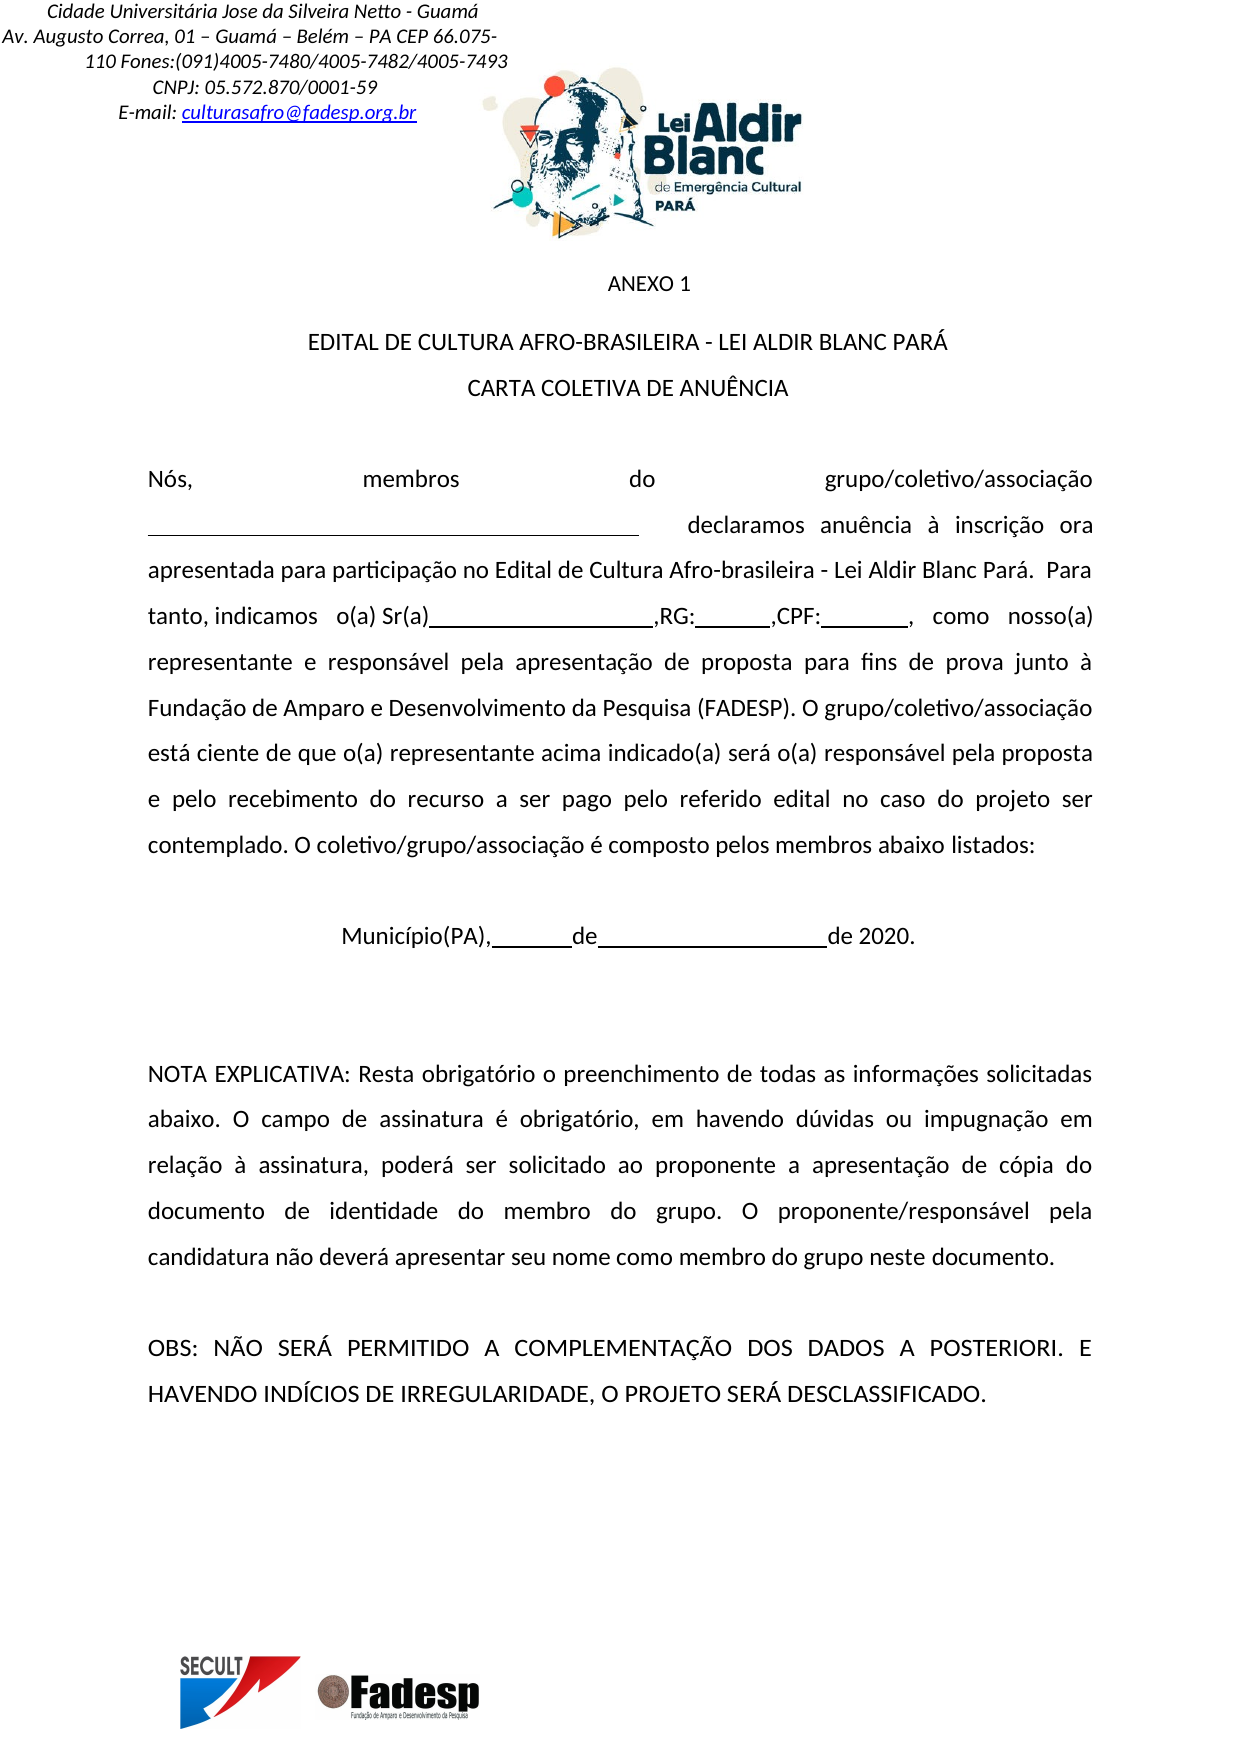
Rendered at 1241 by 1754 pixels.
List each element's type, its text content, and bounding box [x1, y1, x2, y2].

text Nós, membros do grupo/coletivo/associação [148, 463, 1176, 494]
picture [315, 1674, 481, 1720]
text ANEXO 1 [123, 269, 1176, 297]
text OBS: NÃO SERÁ PERMITIDO A COMPLEMENTAÇÃO DOS DADOS A POSTERIORI. E HAVENDO INDÍCIOS DE IRREGULARIDADE, O PROJETO SERÁ DESCLASSIFICADO. [148, 1332, 1094, 1408]
text NOTA EXPLICATIVA: Resta obrigatório o preenchimento de todas as informações solicitadas abaixo. O campo de assinatura é obrigatório, em havendo dúvidas ou impugnação em relação à assinatura, poderá ser solicitado ao proponente a apresentação de cópia do documento de identidade do membro do grupo. O proponente/responsável pela candidatura não deverá apresentar seu nome como membro do grupo neste documento. [148, 1058, 1094, 1271]
text declaramos anuência à inscrição ora apresentada para participação no Edital de Cultura Afro-brasileira - Lei Aldir Blanc Pará. Para tanto, indicamos o(a) Sr(a) ,RG: ,CPF: , como nosso(a) representante e responsável pela apresentação de proposta para fins de prova junto à Fundação de Amparo e Desenvolvimento da Pesquisa (FADESP). O grupo/coletivo/associação está ciente de que o(a) representante acima indicado(a) será o(a) responsável pela proposta e pelo recebimento do recurso a ser pago pelo referido edital no caso do projeto ser contemplado. O coletivo/grupo/associação é composto pelos membros abaixo listados: [148, 509, 1094, 859]
picture [478, 63, 804, 241]
text EDITAL DE CULTURA AFRO-BRASILEIRA - LEI ALDIR BLANC PARÁ CARTA COLETIVA DE ANUÊNCIA [305, 326, 951, 402]
text Município(PA), de de 2020. [123, 921, 1133, 951]
picture [180, 1656, 301, 1729]
